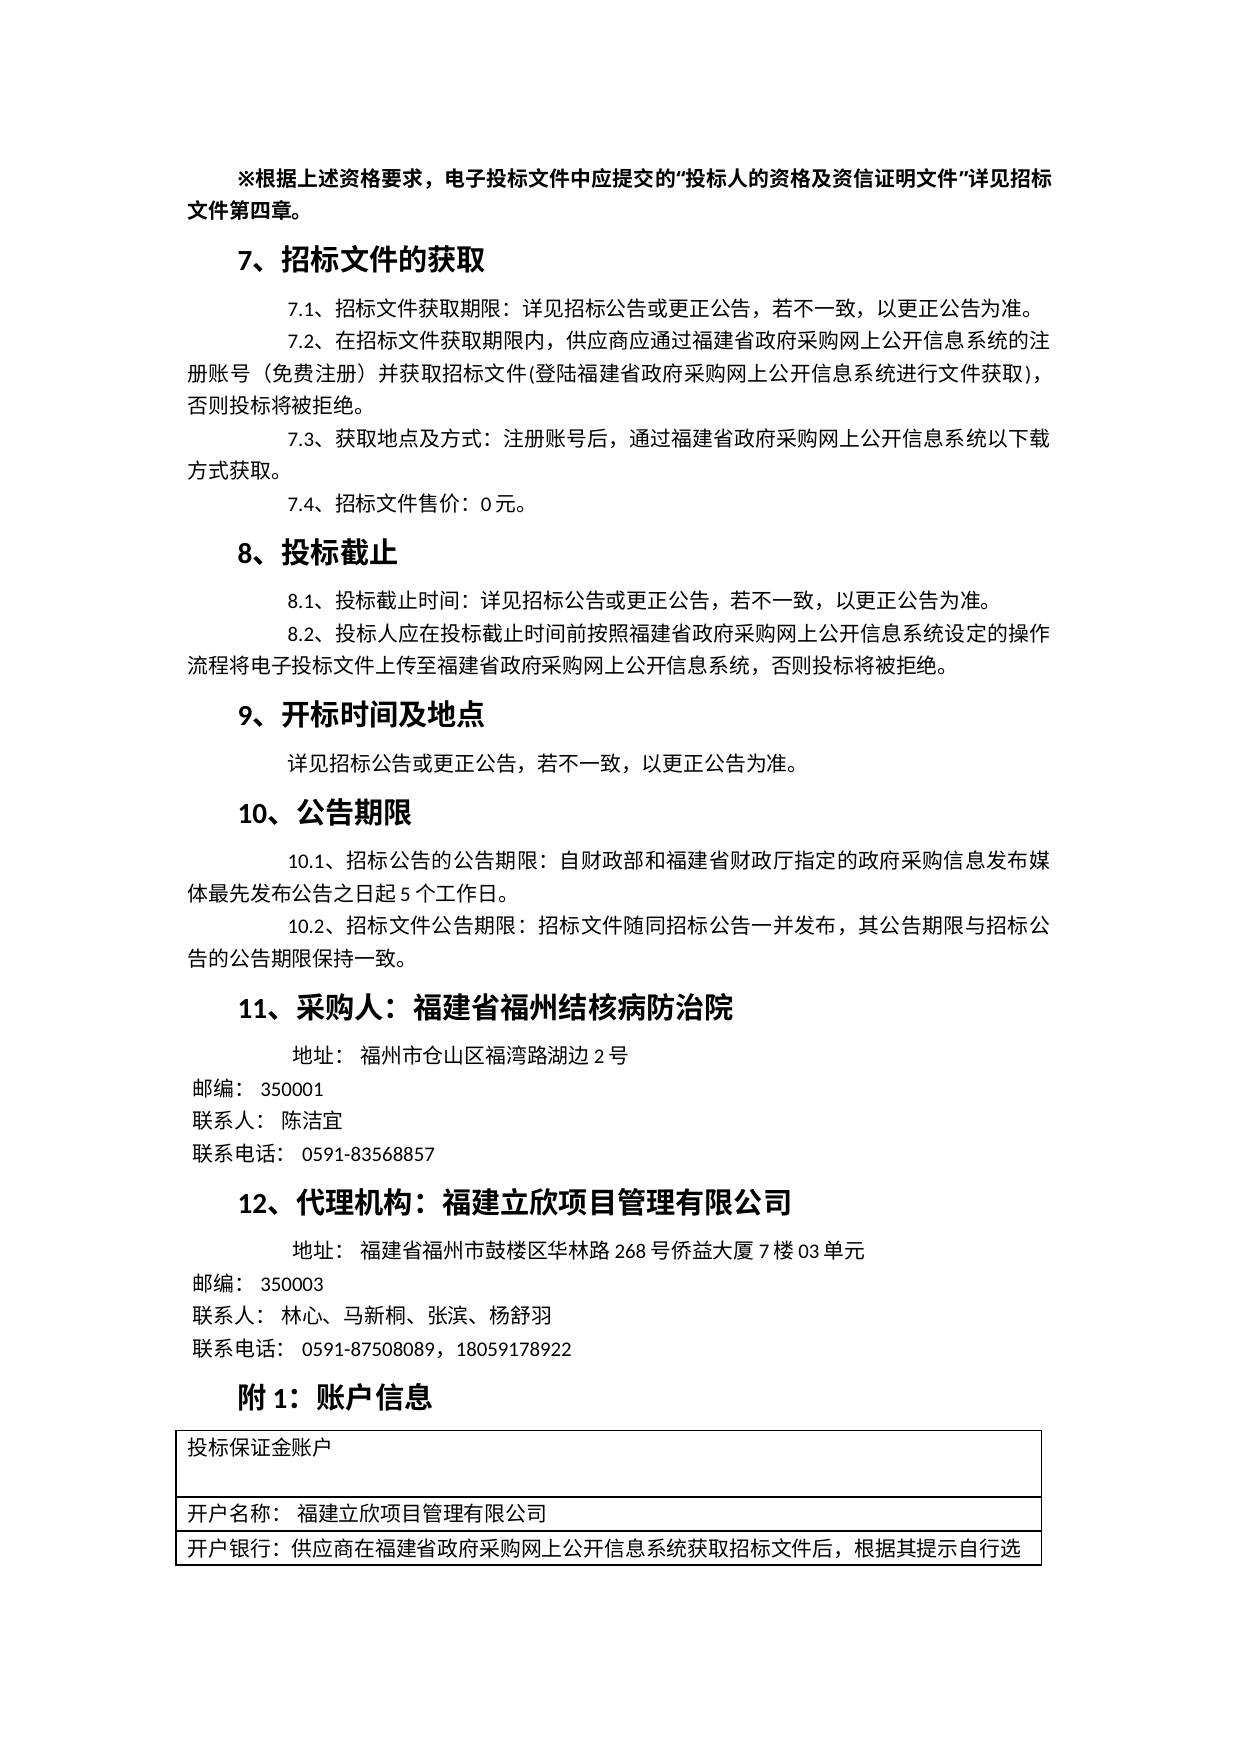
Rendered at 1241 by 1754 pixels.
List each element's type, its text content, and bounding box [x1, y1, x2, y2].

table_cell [177, 1532, 1041, 1564]
text 10.1、招标公告的公告期限：自财政部和福建省财政厅指定的政府采购信息发布媒体最先发布公告之日起5个工作日。 [187, 844, 1053, 909]
text 7.3、获取地点及方式：注册账号后，通过福建省政府采购网上公开信息系统以下载方式获取。 [187, 422, 1053, 487]
text 7.4、招标文件售价：0元。 [187, 487, 1053, 519]
text 9、开标时间及地点 [187, 682, 1053, 747]
text 附1：账户信息 [187, 1364, 1053, 1429]
text 地址： 福州市仓山区福湾路湖边2号 [187, 1039, 1053, 1072]
text 邮编： 350001 [187, 1072, 1053, 1104]
text 7.1、招标文件获取期限：详见招标公告或更正公告，若不一致，以更正公告为准。 [187, 292, 1053, 324]
text 10、公告期限 [187, 779, 1053, 844]
text 12、代理机构：福建立欣项目管理有限公司 [187, 1169, 1053, 1234]
text 8、投标截止 [187, 519, 1053, 584]
text ※根据上述资格要求，电子投标文件中应提交的“投标人的资格及资信证明文件”详见招标文件第四章。 [187, 162, 1053, 227]
text 7.2、在招标文件获取期限内，供应商应通过福建省政府采购网上公开信息系统的注册账号（免费注册）并获取招标文件(登陆福建省政府采购网上公开信息系统进行文件获取)，否则投标将被拒绝。 [187, 324, 1053, 422]
text 7、招标文件的获取 [187, 227, 1053, 292]
text 10.2、招标文件公告期限：招标文件随同招标公告一并发布，其公告期限与招标公告的公告期限保持一致。 [187, 909, 1053, 974]
text 地址： 福建省福州市鼓楼区华林路268号侨益大厦7楼03单元 [187, 1234, 1053, 1267]
text 联系电话： 0591-87508089，18059178922 [187, 1332, 1053, 1364]
table_header 投标保证金账户 [177, 1431, 1041, 1496]
text 详见招标公告或更正公告，若不一致，以更正公告为准。 [187, 747, 1053, 779]
text 8.2、投标人应在投标截止时间前按照福建省政府采购网上公开信息系统设定的操作流程将电子投标文件上传至福建省政府采购网上公开信息系统，否则投标将被拒绝。 [187, 617, 1053, 682]
text 联系人： 陈洁宜 [187, 1104, 1053, 1137]
text 联系电话： 0591-83568857 [187, 1137, 1053, 1169]
text 11、采购人：福建省福州结核病防治院 [187, 974, 1053, 1039]
text 联系人： 林心、马新桐、张滨、杨舒羽 [187, 1299, 1053, 1332]
text 8.1、投标截止时间：详见招标公告或更正公告，若不一致，以更正公告为准。 [187, 584, 1053, 617]
text 邮编： 350003 [187, 1267, 1053, 1299]
table_cell 开户名称： 福建立欣项目管理有限公司 [177, 1498, 1041, 1530]
